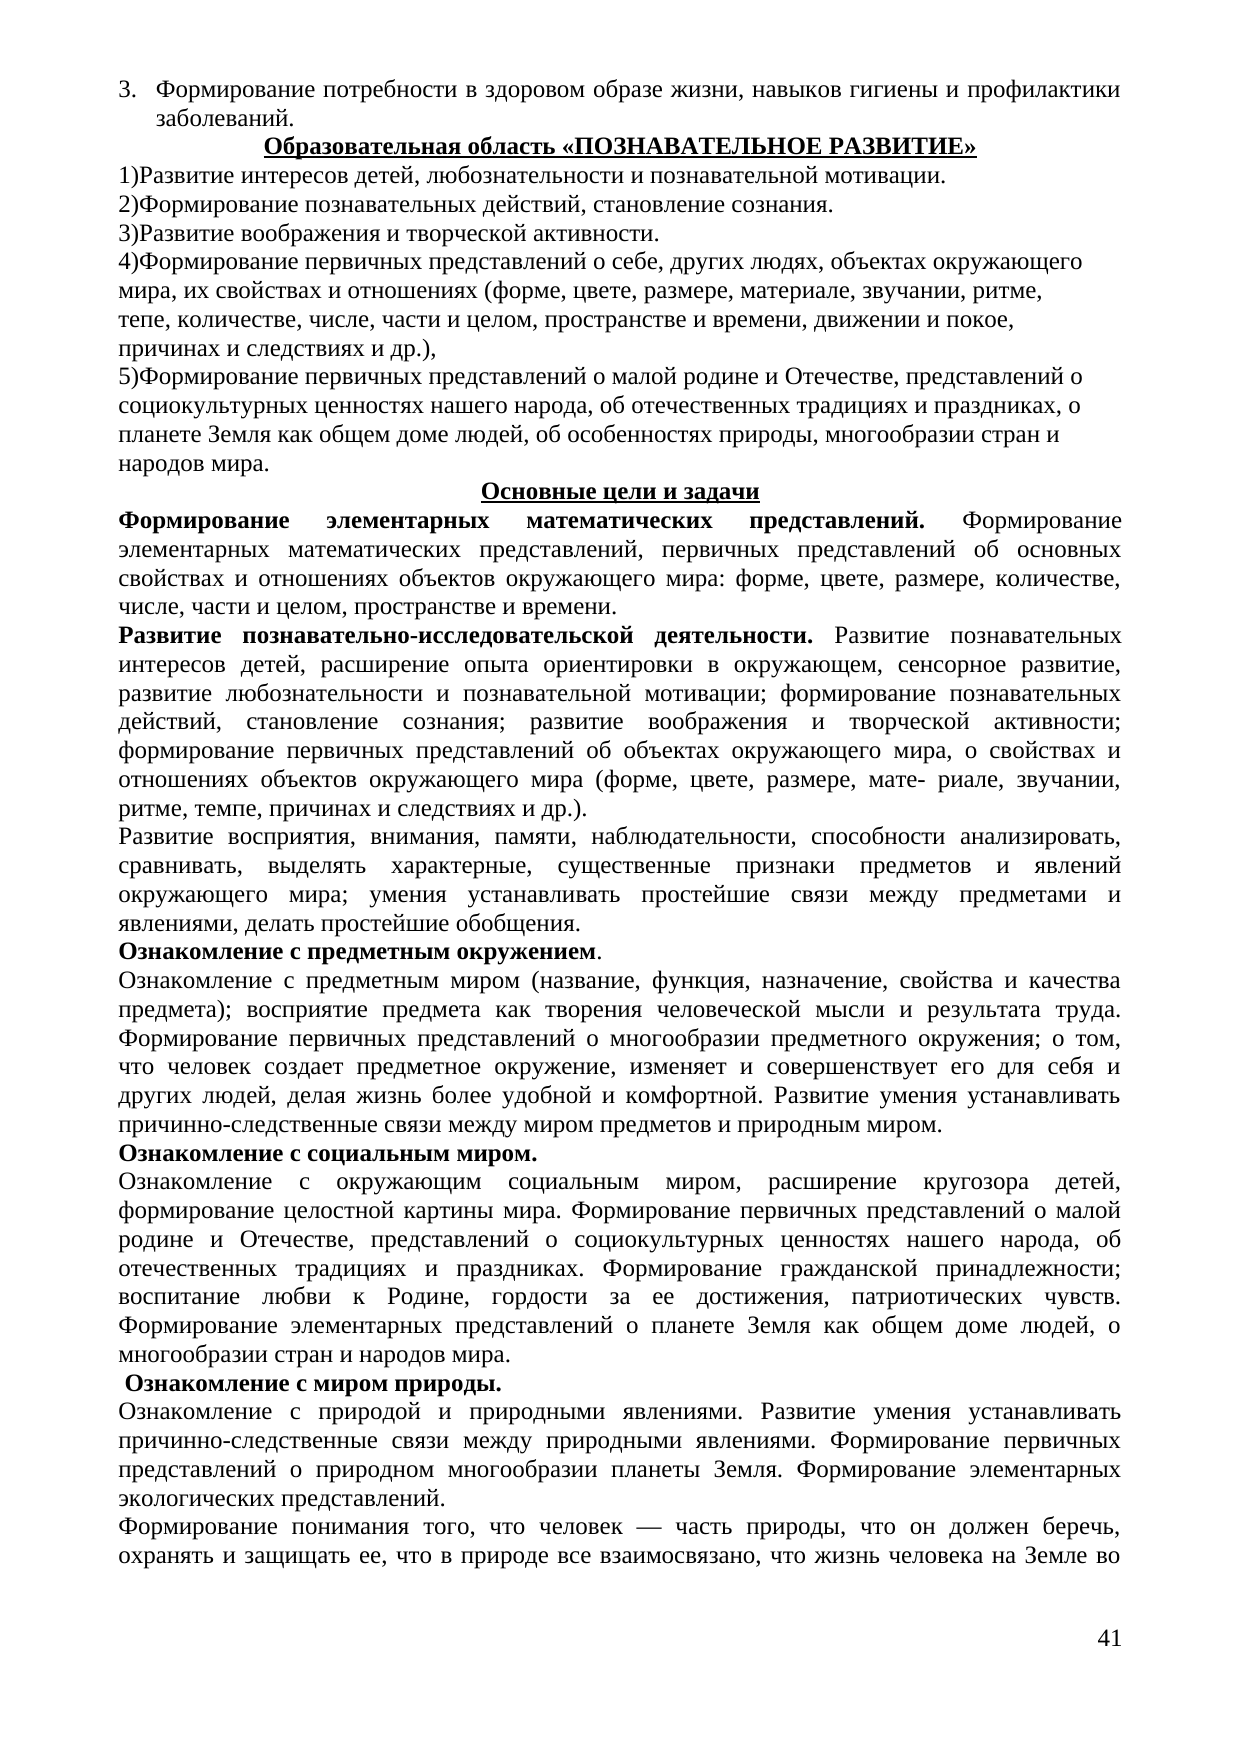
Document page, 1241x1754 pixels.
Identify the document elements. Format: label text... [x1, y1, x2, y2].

text 4)Формирование первичных представлений о себе, других людях, объектах окружающего мира, их свойствах и отношениях (форме, цвете, размере, материале, звучании, ритме, тепе, количестве, числе, части и целом, пространстве и времени, движении и покое, причинах и следствиях и др.), [118, 246, 1096, 361]
text Ознакомление с предметным окружением. [118, 936, 1122, 965]
text Ознакомление с миром природы. [118, 1368, 1122, 1396]
text Развитие познавательно-исследовательской деятельности. Развитие познавательных интересов детей, расширение опыта ориентировки в окружающем, сенсорное развитие, развитие любознательности и познавательной мотивации; формирование познавательных действий, становление сознания; развитие воображения и творческой активности; формирование первичных представлений об объектах окружающего мира, о свойствах и отношениях объектов окружающего мира (форме, цвете, размере, мате- риале, звучании, ритме, темпе, причинах и следствиях и др.). [118, 620, 1122, 821]
list Формирование потребности в здоровом образе жизни, навыков гигиены и профилактики заболеваний. [118, 74, 1122, 131]
text Ознакомление с окружающим социальным миром, расширение кругозора детей, формирование целостной картины мира. Формирование первичных представлений о малой родине и Отечестве, представлений о социокультурных ценностях нашего народа, об отечественных традициях и праздниках. Формирование гражданской принадлежности; воспитание любви к Родине, гордости за ее достижения, патриотических чувств. Формирование элементарных представлений о планете Земля как общем доме людей, о многообразии стран и народов мира. [118, 1166, 1122, 1368]
text 1)Развитие интересов детей, любознательности и познавательной мотивации. [118, 160, 1096, 189]
text 5)Формирование первичных представлений о малой родине и Отечестве, представлений о социокультурных ценностях нашего народа, об отечественных традициях и праздниках, о планете Земля как общем доме людей, об особенностях природы, многообразии стран и народов мира. [118, 361, 1096, 476]
text 3)Развитие воображения и творческой активности. [118, 218, 1096, 246]
text 2)Формирование познавательных действий, становление сознания. [118, 189, 1096, 218]
text Ознакомление с предметным миром (название, функция, назначение, свойства и качества предмета); восприятие предмета как творения человеческой мысли и результата труда. Формирование первичных представлений о многообразии предметного окружения; о том, что человек создает предметное окружение, изменяет и совершенствует его для себя и других людей, делая жизнь более удобной и комфортной. Развитие умения устанавливать причинно-следственные связи между миром предметов и природным миром. [118, 965, 1122, 1138]
text Ознакомление с природой и природными явлениями. Развитие умения устанавливать причинно-следственные связи между природными явлениями. Формирование первичных представлений о природном многообразии планеты Земля. Формирование элементарных экологических представлений. [118, 1396, 1122, 1511]
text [118, 1511, 1122, 1569]
text Основные цели и задачи [118, 476, 1122, 505]
text Формирование элементарных математических представлений. Формирование элементарных математических представлений, первичных представлений об основных свойствах и отношениях объектов окружающего мира: форме, цвете, размере, количестве, числе, части и целом, пространстве и времени. [118, 505, 1122, 620]
text Ознакомление с социальным миром. [118, 1138, 1122, 1166]
text Развитие восприятия, внимания, памяти, наблюдательности, способности анализировать, сравнивать, выделять характерные, существенные признаки предметов и явлений окружающего мира; умения устанавливать простейшие связи между предметами и явлениями, делать простейшие обобщения. [118, 821, 1122, 936]
text Образовательная область «ПОЗНАВАТЕЛЬНОЕ РАЗВИТИЕ» [118, 131, 1122, 160]
